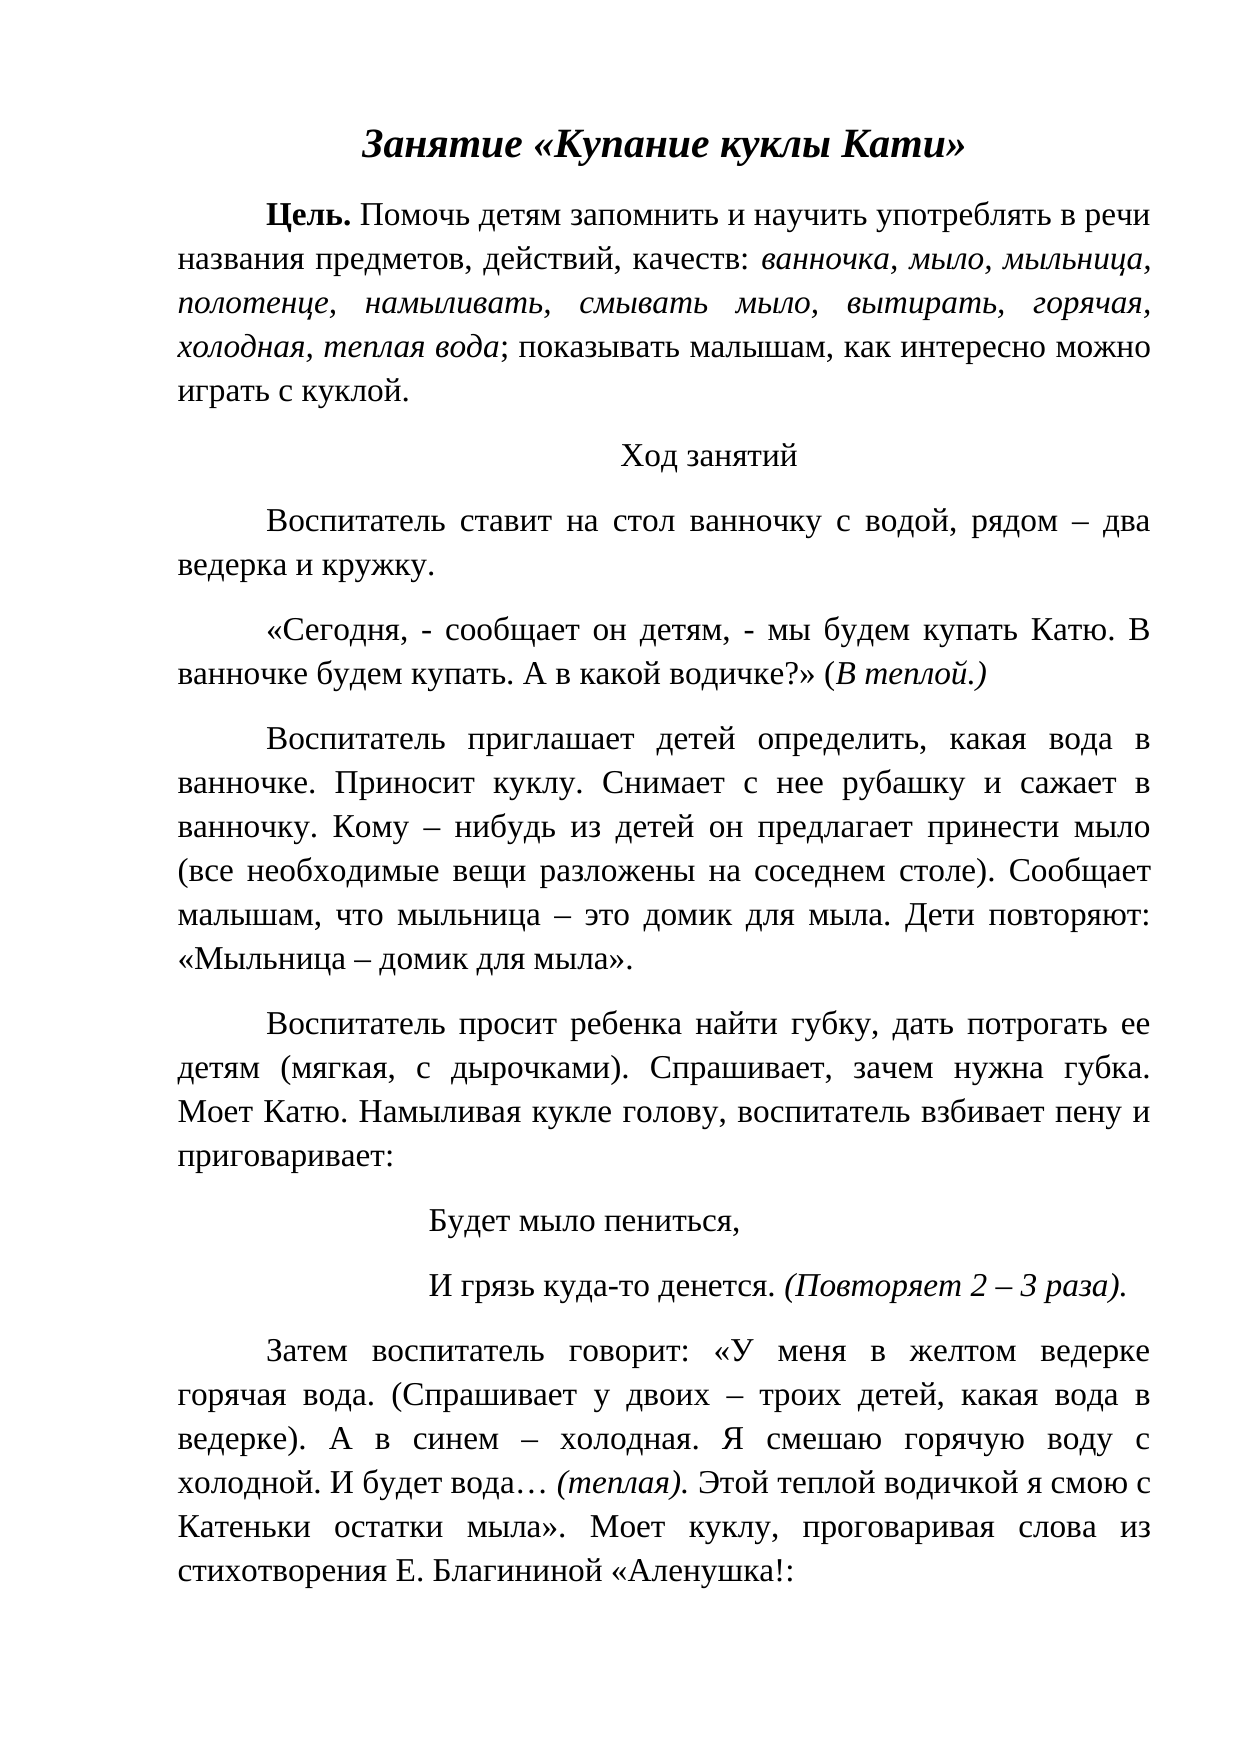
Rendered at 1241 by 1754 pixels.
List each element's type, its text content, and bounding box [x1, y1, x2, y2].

text «Сегодня, - сообщает он детям, - мы будем купать Катю. В ванночке будем купать. А в какой водичке?» (В теплой.) [177, 609, 1152, 691]
text Занятие «Купание куклы Кати» [177, 118, 1152, 166]
text Воспитатель просит ребенка найти губку, дать потрогать ее детям (мягкая, с дырочками). Спрашивает, зачем нужна губка. Моет Катю. Намыливая кукле голову, воспитатель взбивает пену и приговаривает: [177, 1003, 1152, 1174]
text Затем воспитатель говорит: «У меня в желтом ведерке горячая вода. (Спрашивает у двоих – троих детей, какая вода в ведерке). А в синем – холодная. Я смешаю горячую воду с холодной. И будет вода… (теплая). Этой теплой водичкой я смою с Катеньки остатки мыла». Моет куклу, проговаривая слова из стихотворения Е. Благининой «Аленушка!: [177, 1330, 1152, 1589]
text И грязь куда-то денется. (Повторяет 2 – 3 раза). [177, 1265, 1152, 1303]
text Будет мыло пениться, [177, 1200, 1152, 1239]
text Воспитатель ставит на стол ванночку с водой, рядом – два ведерка и кружку. [177, 500, 1152, 582]
text Ход занятий [177, 435, 1152, 473]
text Воспитатель приглашает детей определить, какая вода в ванночке. Приносит куклу. Снимает с нее рубашку и сажает в ванночку. Кому – нибудь из детей он предлагает принести мыло (все необходимые вещи разложены на соседнем столе). Сообщает малышам, что мыльница – это домик для мыла. Дети повторяют: «Мыльница – домик для мыла». [177, 718, 1152, 977]
text Цель. Помочь детям запомнить и научить употреблять в речи названия предметов, действий, качеств: ванночка, мыло, мыльница, полотенце, намыливать, смывать мыло, вытирать, горячая, холодная, теплая вода; показывать малышам, как интересно можно играть с куклой. [177, 194, 1152, 409]
